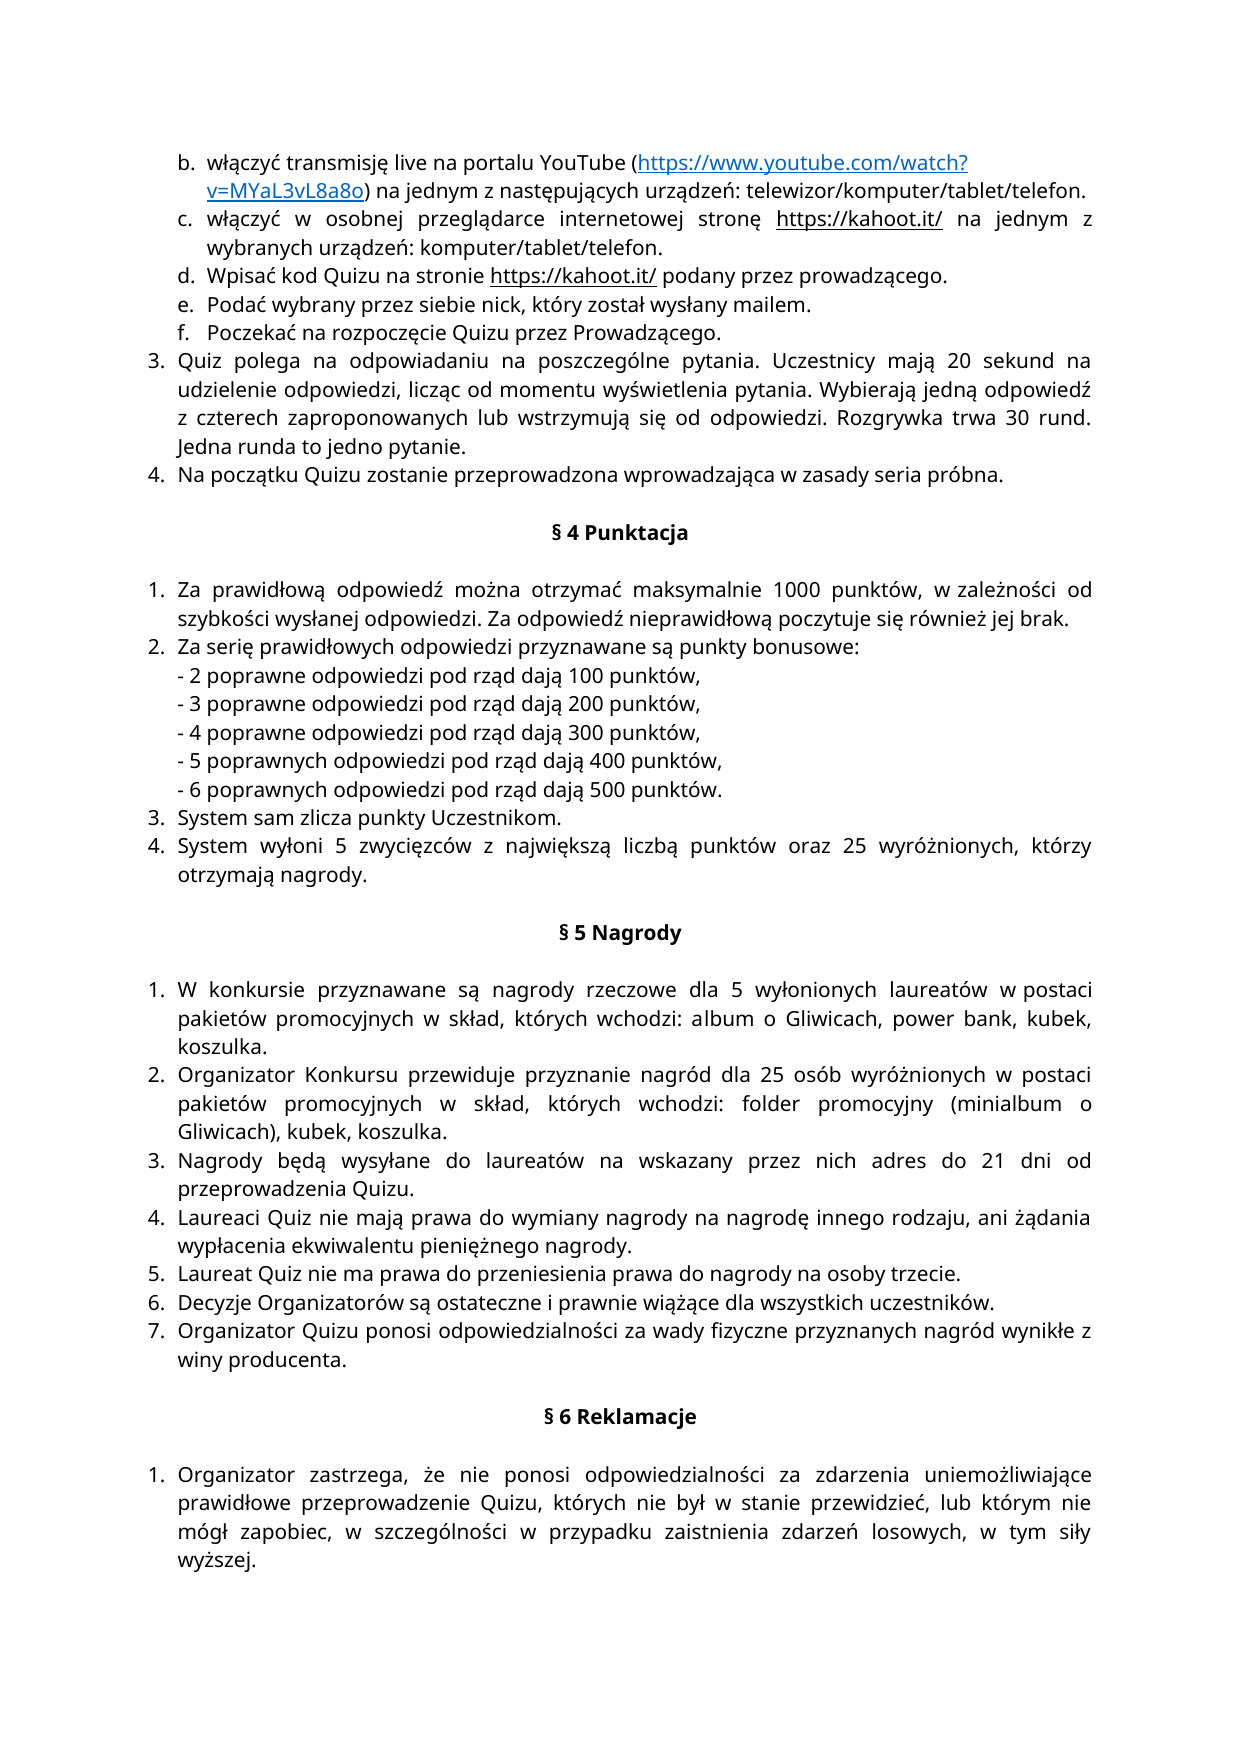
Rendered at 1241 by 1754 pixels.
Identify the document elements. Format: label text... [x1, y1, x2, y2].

list W konkursie przyznawane są nagrody rzeczowe dla 5 wyłonionych laureatów w postaci pakietów promocyjnych w skład, których wchodzi: album o Gliwicach, power bank, kubek, koszulka. [148, 975, 1093, 1061]
list Laureaci Quiz nie mają prawa do wymiany nagrody na nagrodę innego rodzaju, ani żądania wypłacenia ekwiwalentu pieniężnego nagrody. [148, 1203, 1093, 1259]
list Decyzje Organizatorów są ostateczne i prawnie wiążące dla wszystkich uczestników. [148, 1288, 1093, 1316]
list Poczekać na rozpoczęcie Quizu przez Prowadzącego. [177, 318, 1093, 347]
list Za serię prawidłowych odpowiedzi przyznawane są punkty bonusowe: [148, 632, 1093, 661]
list Organizator zastrzega, że nie ponosi odpowiedzialności za zdarzenia uniemożliwiające prawidłowe przeprowadzenie Quizu, których nie był w stanie przewidzieć, lub którym nie mógł zapobiec, w szczególności w przypadku zaistnienia zdarzeń losowych, w tym siły wyższej. [148, 1460, 1093, 1574]
list Za prawidłową odpowiedź można otrzymać maksymalnie 1000 punktów, w zależności od szybkości wysłanej odpowiedzi. Za odpowiedź nieprawidłową poczytuje się również jej brak. [148, 576, 1093, 632]
list Na początku Quizu zostanie przeprowadzona wprowadzająca w zasady seria próbna. [148, 460, 1093, 489]
list - 5 poprawnych odpowiedzi pod rząd dają 400 punktów, [177, 746, 1093, 775]
list Podać wybrany przez siebie nick, który został wysłany mailem. [177, 290, 1093, 318]
list Organizator Quizu ponosi odpowiedzialności za wady fizyczne przyznanych nagród wynikłe z winy producenta. [148, 1316, 1093, 1373]
list System sam zlicza punkty Uczestnikom. [148, 803, 1093, 832]
list Organizator Konkursu przewiduje przyznanie nagród dla 25 osób wyróżnionych w postaci pakietów promocyjnych w skład, których wchodzi: folder promocyjny (minialbum o Gliwicach), kubek, koszulka. [148, 1061, 1093, 1146]
list Nagrody będą wysyłane do laureatów na wskazany przez nich adres do 21 dni od przeprowadzenia Quizu. [148, 1146, 1093, 1203]
list - 4 poprawne odpowiedzi pod rząd dają 300 punktów, [177, 718, 1093, 746]
list włączyć w osobnej przeglądarce internetowej stronę https://kahoot.it/ na jednym z wybranych urządzeń: komputer/tablet/telefon. [177, 204, 1093, 261]
text § 4 Punktacja [148, 518, 1093, 546]
list - 6 poprawnych odpowiedzi pod rząd dają 500 punktów. [177, 775, 1093, 803]
text § 6 Reklamacje [148, 1402, 1093, 1431]
list - 3 poprawne odpowiedzi pod rząd dają 200 punktów, [177, 689, 1093, 718]
text § 5 Nagrody [148, 918, 1093, 946]
list System wyłoni 5 zwycięzców z największą liczbą punktów oraz 25 wyróżnionych, którzy otrzymają nagrody. [148, 832, 1093, 888]
list Quiz polega na odpowiadaniu na poszczególne pytania. Uczestnicy mają 20 sekund na udzielenie odpowiedzi, licząc od momentu wyświetlenia pytania. Wybierają jedną odpowiedź z czterech zaproponowanych lub wstrzymują się od odpowiedzi. Rozgrywka trwa 30 rund. Jedna runda to jedno pytanie. [148, 347, 1093, 460]
list - 2 poprawne odpowiedzi pod rząd dają 100 punktów, [177, 661, 1093, 689]
list Wpisać kod Quizu na stronie https://kahoot.it/ podany przez prowadzącego. [177, 261, 1093, 290]
list Laureat Quiz nie ma prawa do przeniesienia prawa do nagrody na osoby trzecie. [148, 1259, 1093, 1288]
list włączyć transmisję live na portalu YouTube (https://www.youtube.com/watch?v=MYaL3vL8a8o) na jednym z następujących urządzeń: telewizor/komputer/tablet/telefon. [177, 148, 1093, 204]
